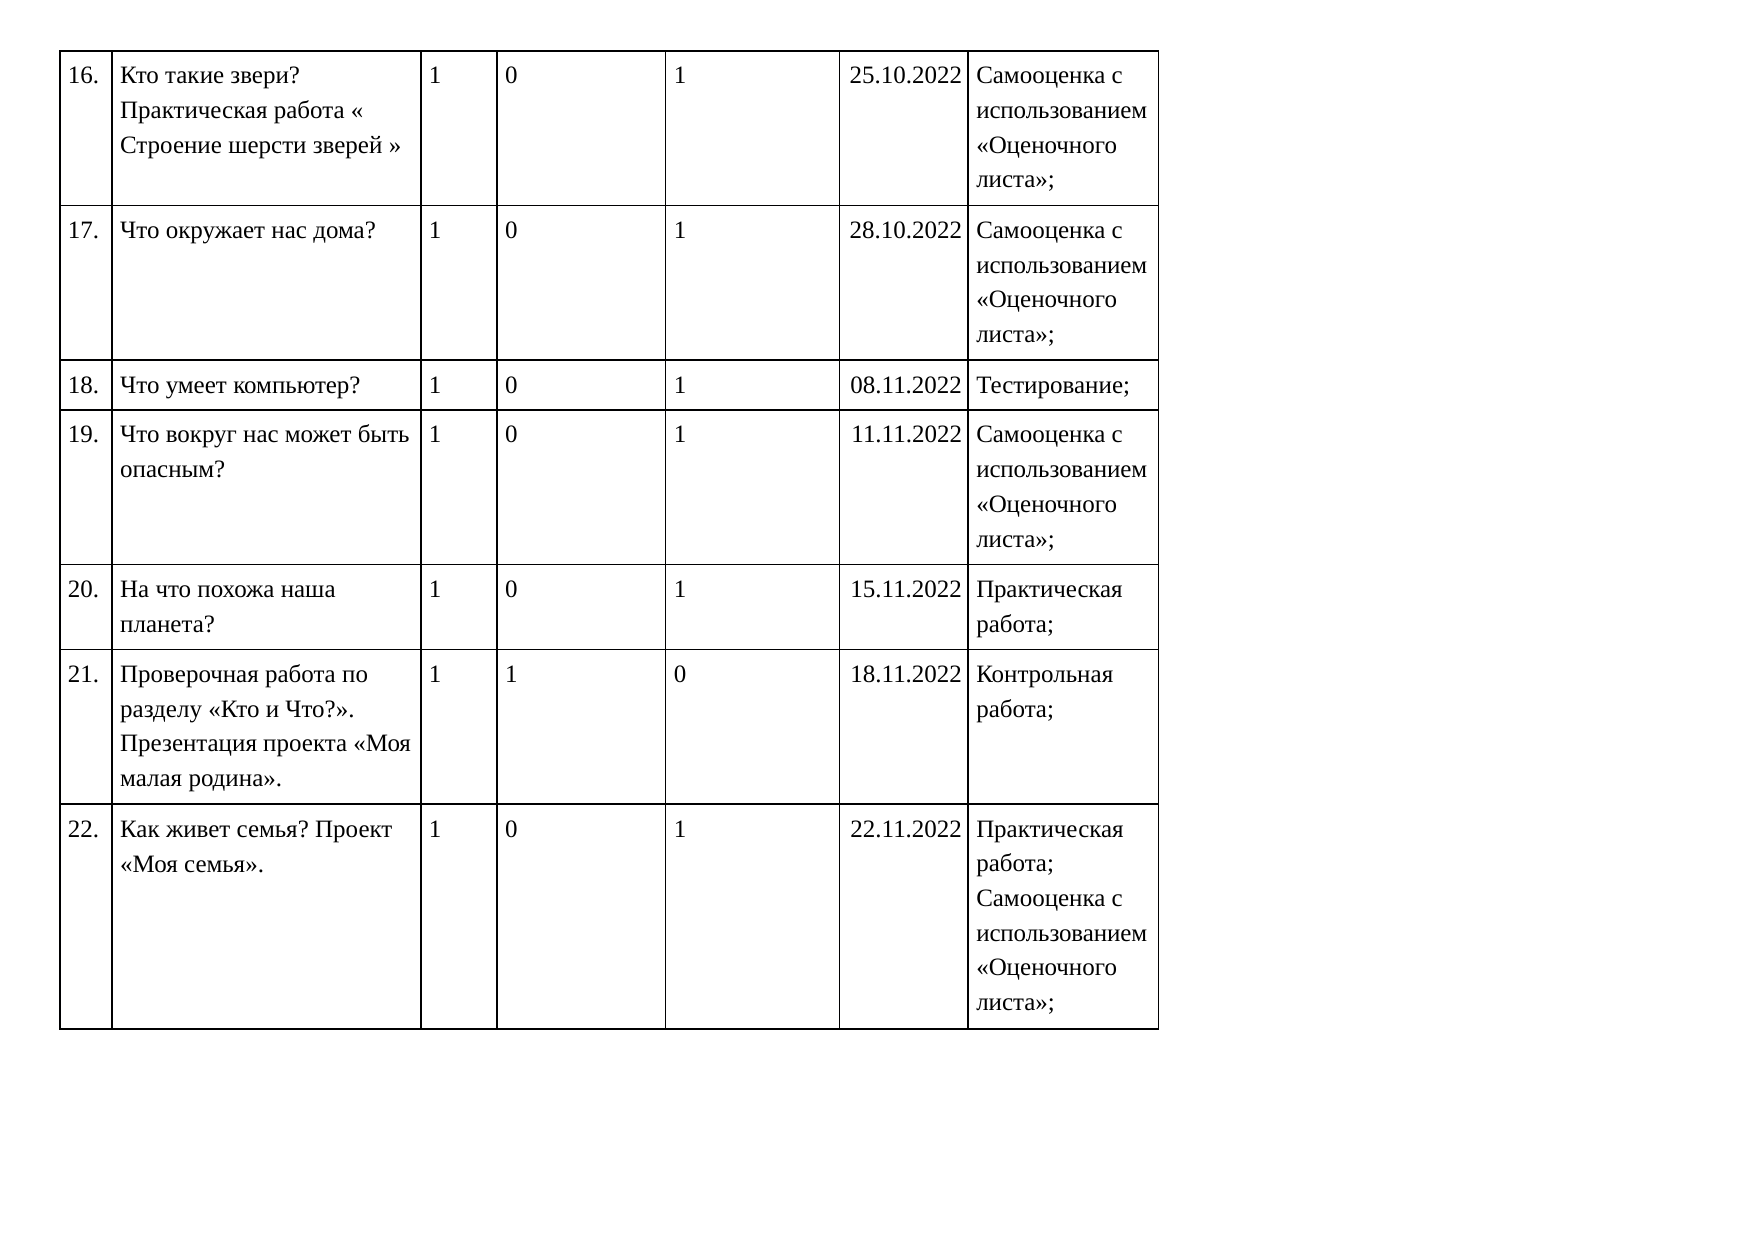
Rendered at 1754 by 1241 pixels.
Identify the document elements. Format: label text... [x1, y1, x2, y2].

table_cell 0 [498, 361, 665, 409]
table_cell Контрольная работа; [969, 650, 1158, 803]
table_cell 19. [61, 411, 111, 564]
table_cell 20. [61, 565, 111, 648]
table_cell 08.11.2022 [840, 361, 967, 409]
table_cell Проверочная работа по разделу «Кто и Что?». Презентация проекта «Моя малая родина». [113, 650, 420, 803]
table_cell Как живет семья? Проект «Моя семья». [113, 805, 420, 1028]
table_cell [969, 206, 1158, 359]
table_cell 0 [498, 411, 665, 564]
table_cell 1 [666, 565, 839, 648]
table_cell 11.11.2022 [840, 411, 967, 564]
table_cell 1 [422, 361, 496, 409]
table_cell 25.10.2022 [840, 52, 967, 205]
table_cell Практическая работа; [969, 565, 1158, 648]
table_cell 1 [498, 650, 665, 803]
table_cell 1 [422, 411, 496, 564]
table_cell 17. [61, 206, 111, 359]
table_cell 0 [498, 52, 665, 205]
table_cell 18.11.2022 [840, 650, 967, 803]
table_cell 1 [422, 206, 496, 359]
table_cell Что окружает нас дома? [113, 206, 420, 359]
table_cell Что вокруг нас может быть опасным? [113, 411, 420, 564]
table_cell На что похожа наша планета? [113, 565, 420, 648]
table_cell Самооценка с использованием «Оценочного листа»; [969, 411, 1158, 564]
table_cell 1 [422, 805, 496, 1028]
table_cell Практическая работа; Самооценка с использованием «Оценочного листа»; [969, 805, 1158, 1028]
table_cell 1 [666, 52, 839, 205]
table_cell Тестирование; [969, 361, 1158, 409]
table_cell 18. [61, 361, 111, 409]
table_cell Кто такие звери? Практическая работа « Строение шерсти зверей » [113, 52, 420, 205]
table_cell 22. [61, 805, 111, 1028]
table_cell 21. [61, 650, 111, 803]
table_cell 15.11.2022 [840, 565, 967, 648]
table_cell 1 [666, 361, 839, 409]
table_cell 1 [422, 650, 496, 803]
table_cell 1 [666, 411, 839, 564]
table_cell 0 [498, 565, 665, 648]
table_cell 22.11.2022 [840, 805, 967, 1028]
table_cell 0 [498, 206, 665, 359]
table_cell 28.10.2022 [840, 206, 967, 359]
table_cell 0 [666, 650, 839, 803]
table_cell 0 [498, 805, 665, 1028]
table_cell 1 [666, 206, 839, 359]
table_cell 16. [61, 52, 111, 205]
table_cell 1 [422, 52, 496, 205]
table_cell 1 [666, 805, 839, 1028]
table_cell 1 [422, 565, 496, 648]
table_cell Что умеет компьютер? [113, 361, 420, 409]
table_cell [969, 52, 1158, 205]
